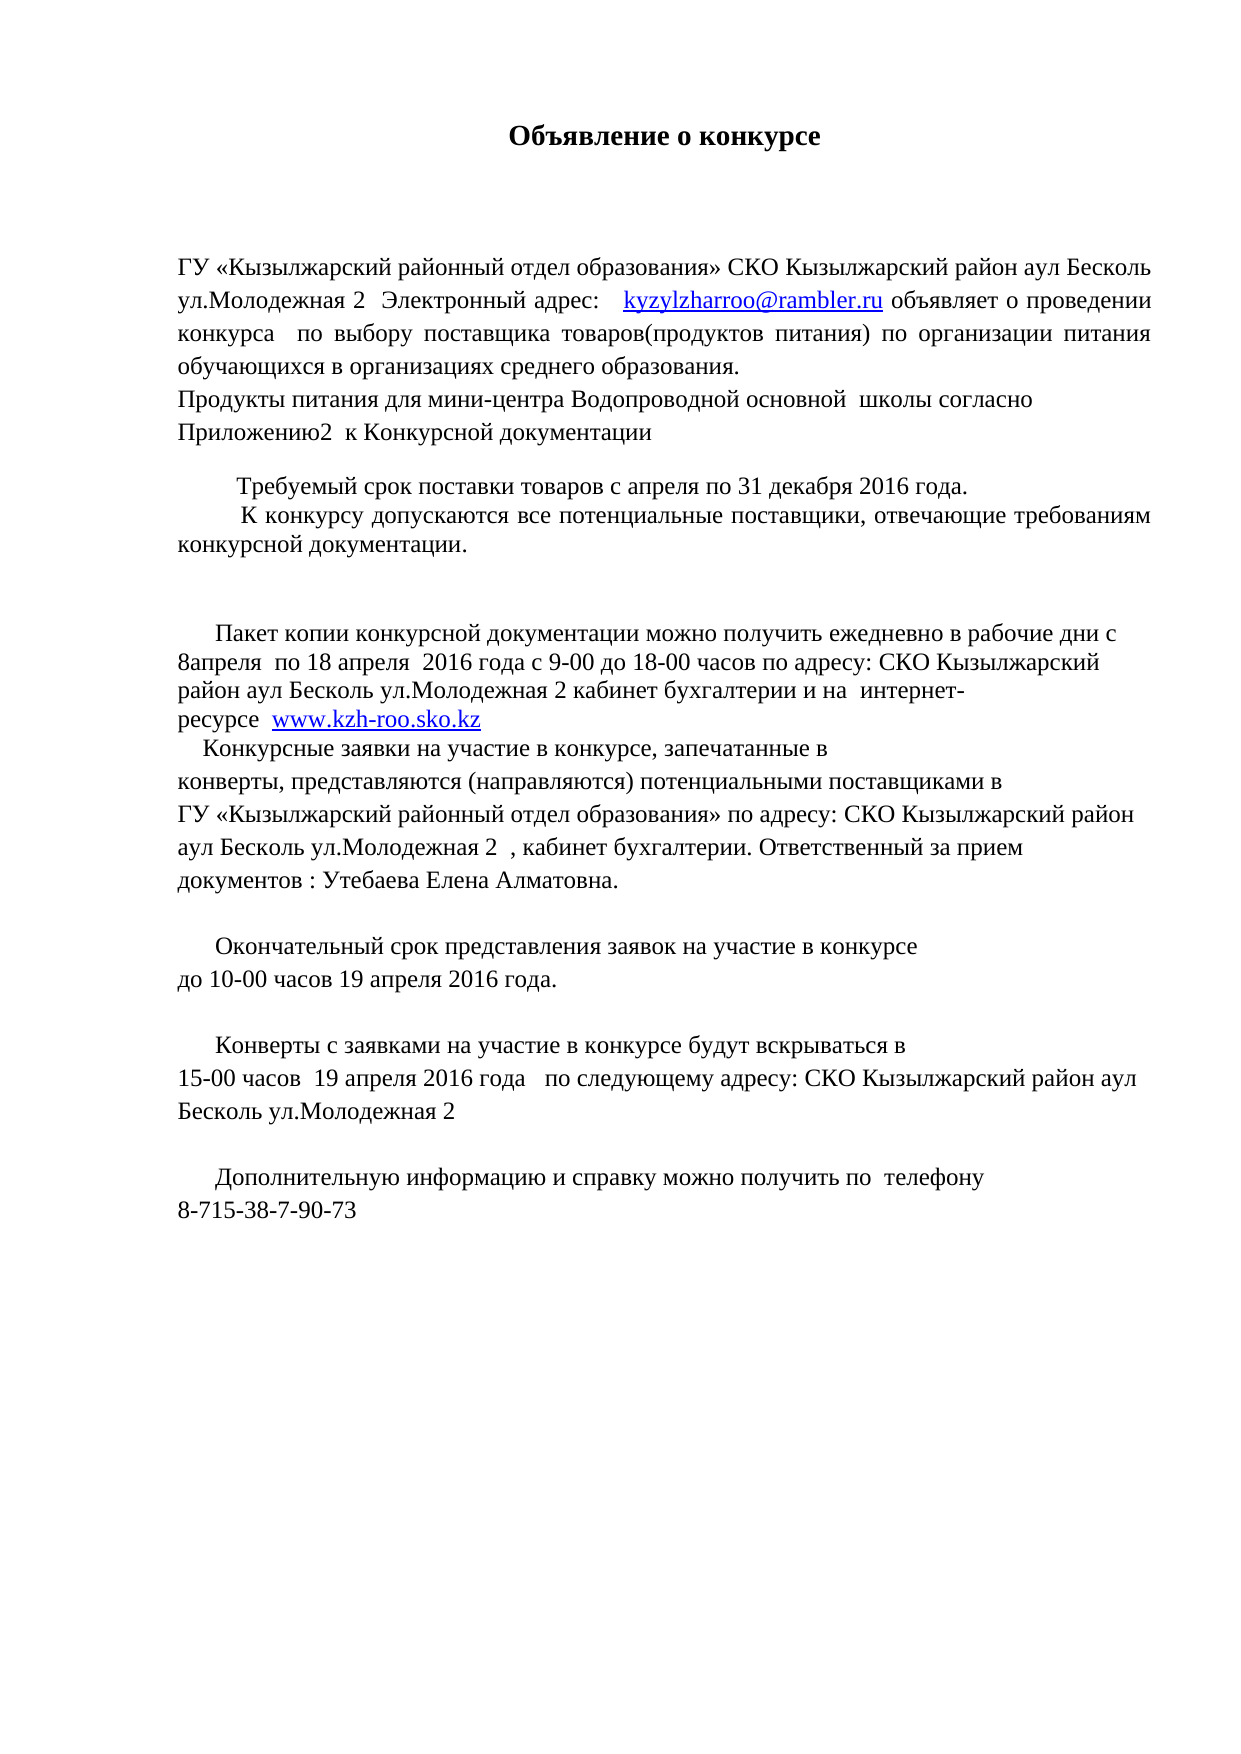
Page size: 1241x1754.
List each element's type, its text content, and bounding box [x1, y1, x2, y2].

text 8-715-38-7-90-73 [177, 1195, 1152, 1224]
text Дополнительную информацию и справку можно получить по телефону [177, 1162, 1152, 1191]
text ГУ «Кызылжарский районный отдел образования» СКО Кызылжарский район аул Бесколь ул.Молодежная 2 Электронный адрес: kyzylzharroo@rambler.ru объявляет о проведении конкурса по выбору поставщика товаров(продуктов питания) по организации питания обучающихся в организациях среднего образования. [177, 252, 1152, 380]
text Окончательный срок представления заявок на участие в конкурсе до 10-00 часов 19 апреля 2016 года. Конверты с заявками на участие в конкурсе будут вскрываться в 15-00 часов 19 апреля 2016 года по следующему адресу: СКО Кызылжарский район аул Бесколь ул.Молодежная 2 [177, 931, 1152, 1125]
text К конкурсу допускаются все потенциальные поставщики, отвечающие требованиям конкурсной документации. [177, 500, 1152, 557]
text Объявление о конкурсе [177, 118, 1152, 152]
text Конкурсные заявки на участие в конкурсе, запечатанные в конверты, представляются (направляются) потенциальными поставщиками в ГУ «Кызылжарский районный отдел образования» по адресу: СКО Кызылжарский район аул Бесколь ул.Молодежная 2 , кабинет бухгалтерии. Ответственный за прием документов : Утебаева Елена Алматовна. [177, 733, 1152, 894]
text Продукты питания для мини-центра Водопроводной основной школы согласно Приложению2 к Конкурсной документации [177, 384, 1152, 446]
text Пакет копии конкурсной документации можно получить ежедневно в рабочие дни с 8апреля по 18 апреля 2016 года с 9-00 до 18-00 часов по адресу: СКО Кызылжарский район аул Бесколь ул.Молодежная 2 кабинет бухгалтерии и на интернет-ресурсе www.kzh-roo.sko.kz [177, 618, 1152, 733]
text Требуемый срок поставки товаров с апреля по 31 декабря 2016 года. [177, 471, 1152, 500]
